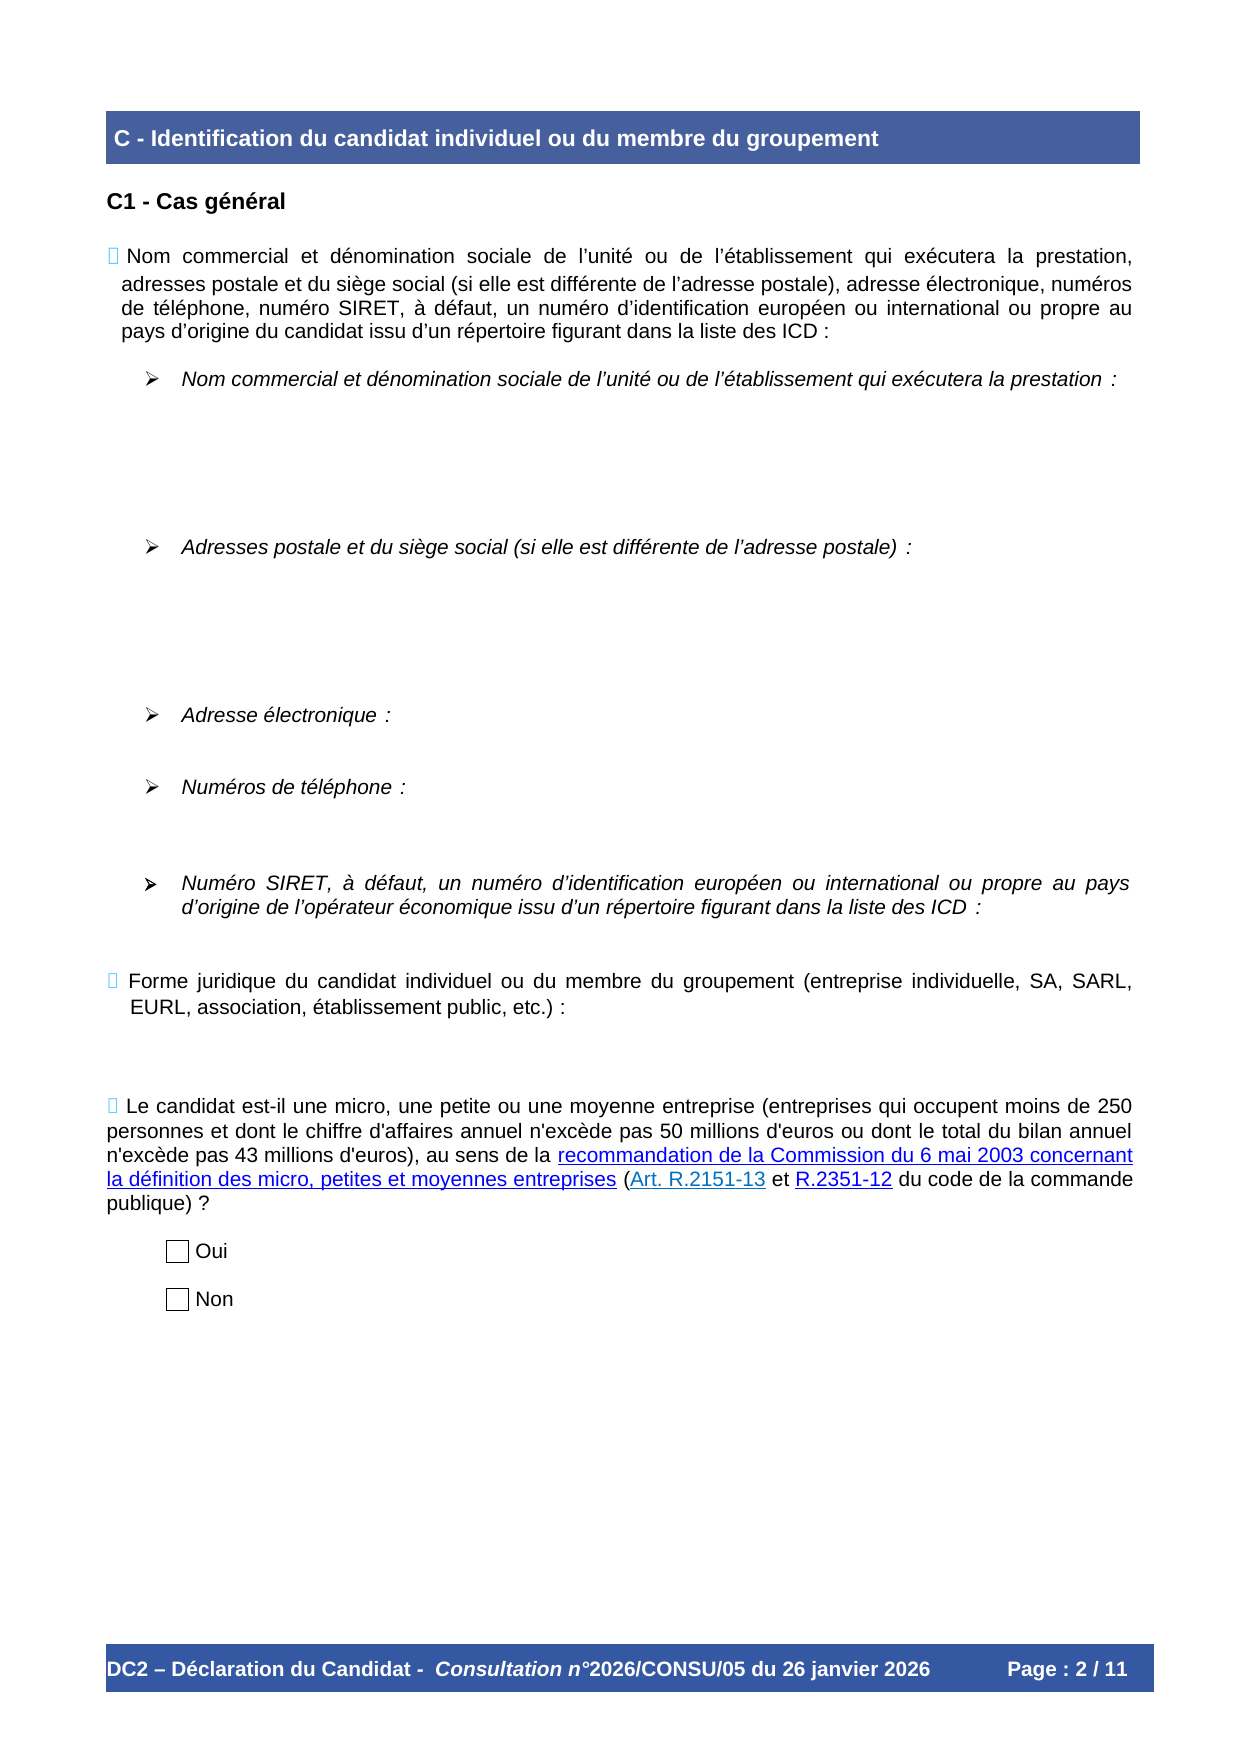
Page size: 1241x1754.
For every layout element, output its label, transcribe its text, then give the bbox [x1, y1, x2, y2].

subtitle C1 - Cas général [106, 188, 1134, 214]
subtitle Nom commercial et dénomination sociale de l’unité ou de l’établissement qui exécutera la prestation : [144, 367, 1134, 391]
subtitle Numéros de téléphone : [144, 775, 1134, 799]
text  Le candidat est-il une micro, une petite ou une moyenne entreprise (entreprises qui occupent moins de 250 personnes et dont le chiffre d'affaires annuel n'excède pas 50 millions d'euros ou dont le total du bilan annuel n'excède pas 43 millions d'euros), au sens de la recommandation de la Commission du 6 mai 2003 concernant la définition des micro, petites et moyennes entreprises (Art. R.2151-13 et R.2351-12 du code de la commande publique) ? [106, 1091, 1134, 1215]
text Oui [165, 1239, 1134, 1263]
text  Forme juridique du candidat individuel ou du membre du groupement (entreprise individuelle, SA, SARL, EURL, association, établissement public, etc.) : [106, 967, 1134, 1019]
subtitle Numéro SIRET, à défaut, un numéro d’identification européen ou international ou propre au pays d’origine de l’opérateur économique issu d’un répertoire figurant dans la liste des ICD : [144, 871, 1134, 919]
table_header C - Identification du candidat individuel ou du membre du groupement [106, 111, 1140, 164]
subtitle  Nom commercial et dénomination sociale de l’unité ou de l’établissement qui exécutera la prestation, adresses postale et du siège social (si elle est différente de l’adresse postale), adresse électronique, numéros de téléphone, numéro SIRET, à défaut, un numéro d’identification européen ou international ou propre au pays d’origine du candidat issu d’un répertoire figurant dans la liste des ICD : [106, 238, 1134, 343]
subtitle Adresses postale et du siège social (si elle est différente de l’adresse postale) : [144, 535, 1134, 559]
text Non [165, 1287, 1134, 1311]
subtitle Adresse électronique : [144, 703, 1134, 727]
